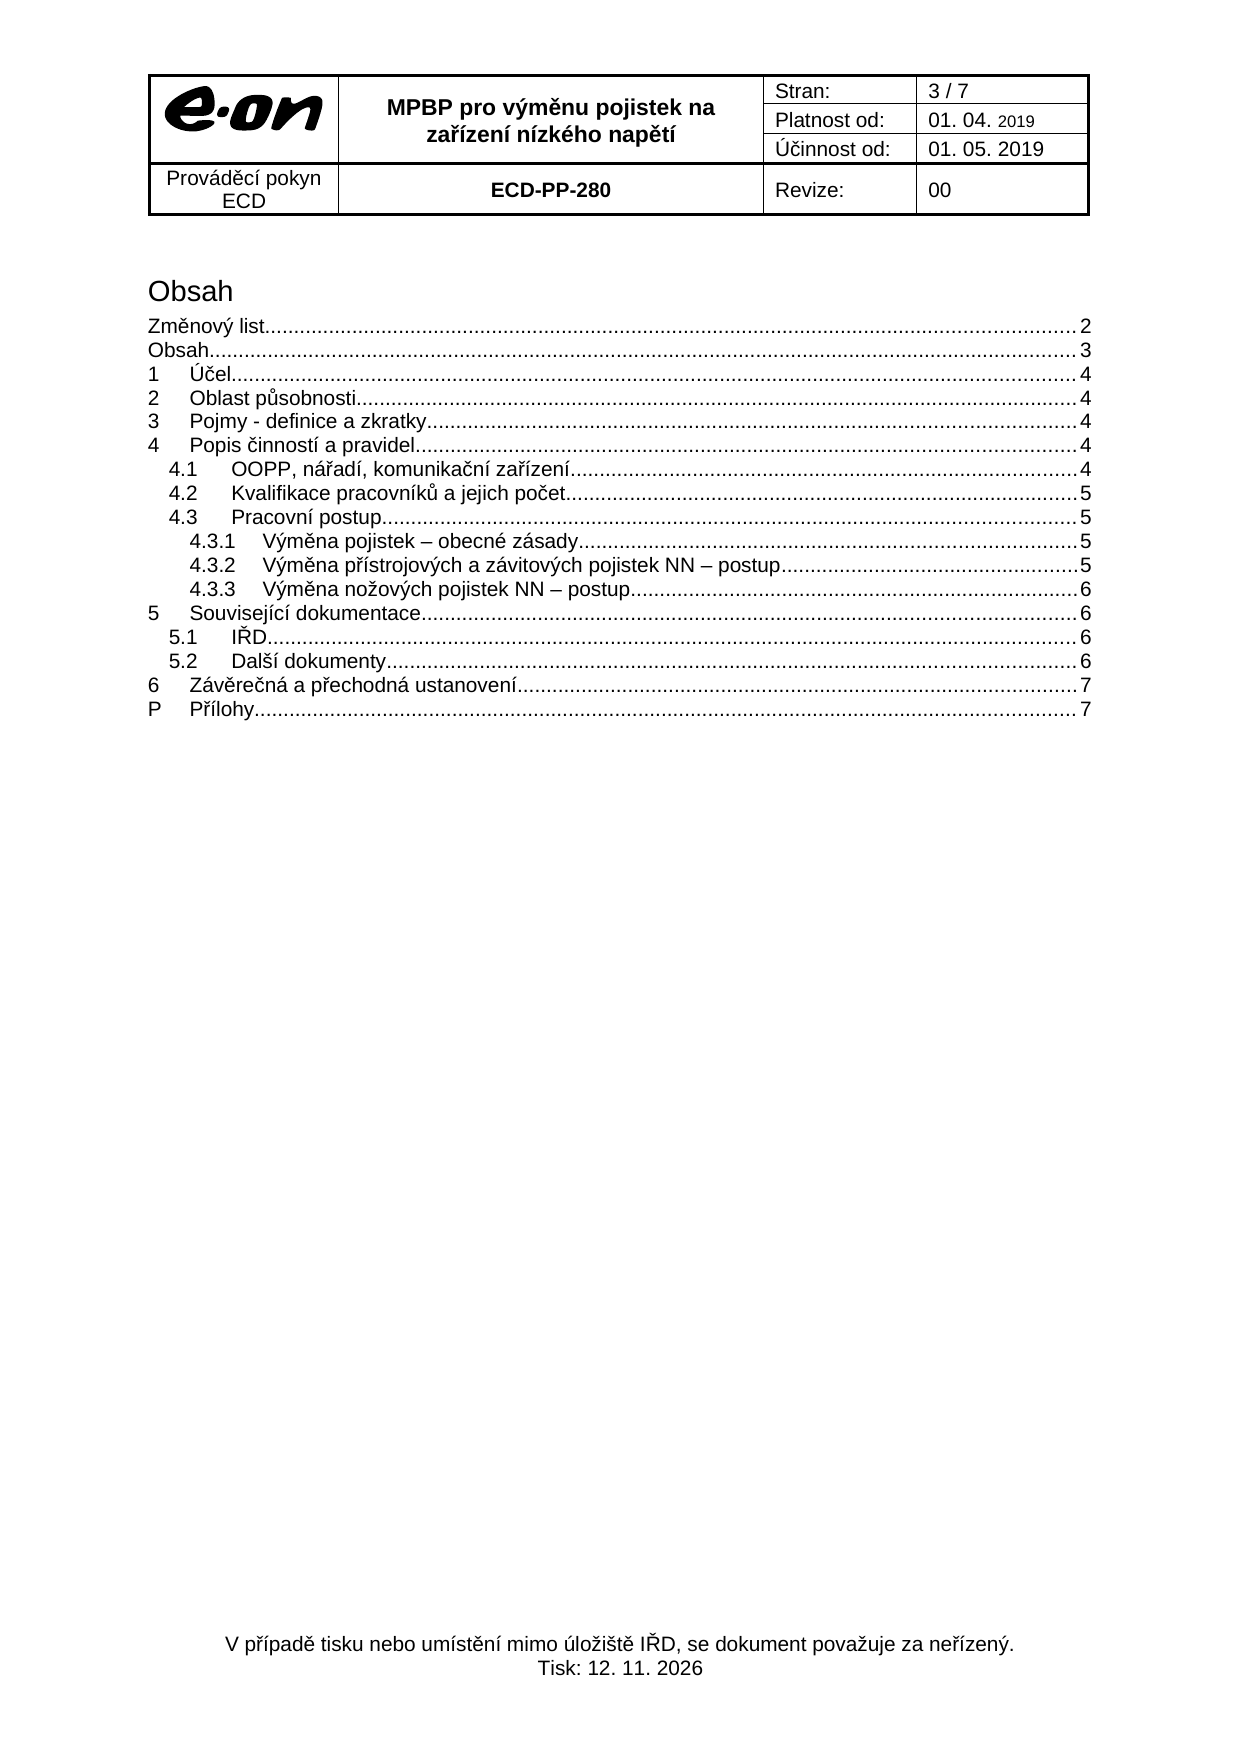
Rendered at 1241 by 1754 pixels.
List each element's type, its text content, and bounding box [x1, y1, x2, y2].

text 6 Závěrečná a přechodná ustanovení 7 [148, 673, 1092, 697]
text 4.2 Kvalifikace pracovníků a jejich počet 5 [168, 481, 1092, 505]
text 5.2 Další dokumenty 6 [168, 649, 1092, 673]
text 1 Účel 4 [148, 361, 1092, 385]
text Změnový list 2 [148, 313, 1092, 337]
text 4.3 Pracovní postup 5 [168, 505, 1092, 529]
text 4.3.3 Výměna nožových pojistek NN – postup 6 [189, 577, 1092, 601]
text 4.3.1 Výměna pojistek – obecné zásady 5 [189, 529, 1092, 553]
text 4.1 OOPP, nářadí, komunikační zařízení 4 [168, 457, 1092, 481]
text 5 Související dokumentace 6 [148, 601, 1092, 625]
text Obsah [148, 274, 1092, 307]
text P Přílohy 7 [148, 697, 1092, 721]
text 5.1 IŘD 6 [168, 625, 1092, 649]
text 4.3.2 Výměna přístrojových a závitových pojistek NN – postup 5 [189, 553, 1092, 577]
text 2 Oblast působnosti 4 [148, 385, 1092, 409]
text 3 Pojmy - definice a zkratky 4 [148, 409, 1092, 433]
text Obsah 3 [148, 337, 1092, 361]
text 4 Popis činností a pravidel 4 [148, 433, 1092, 457]
